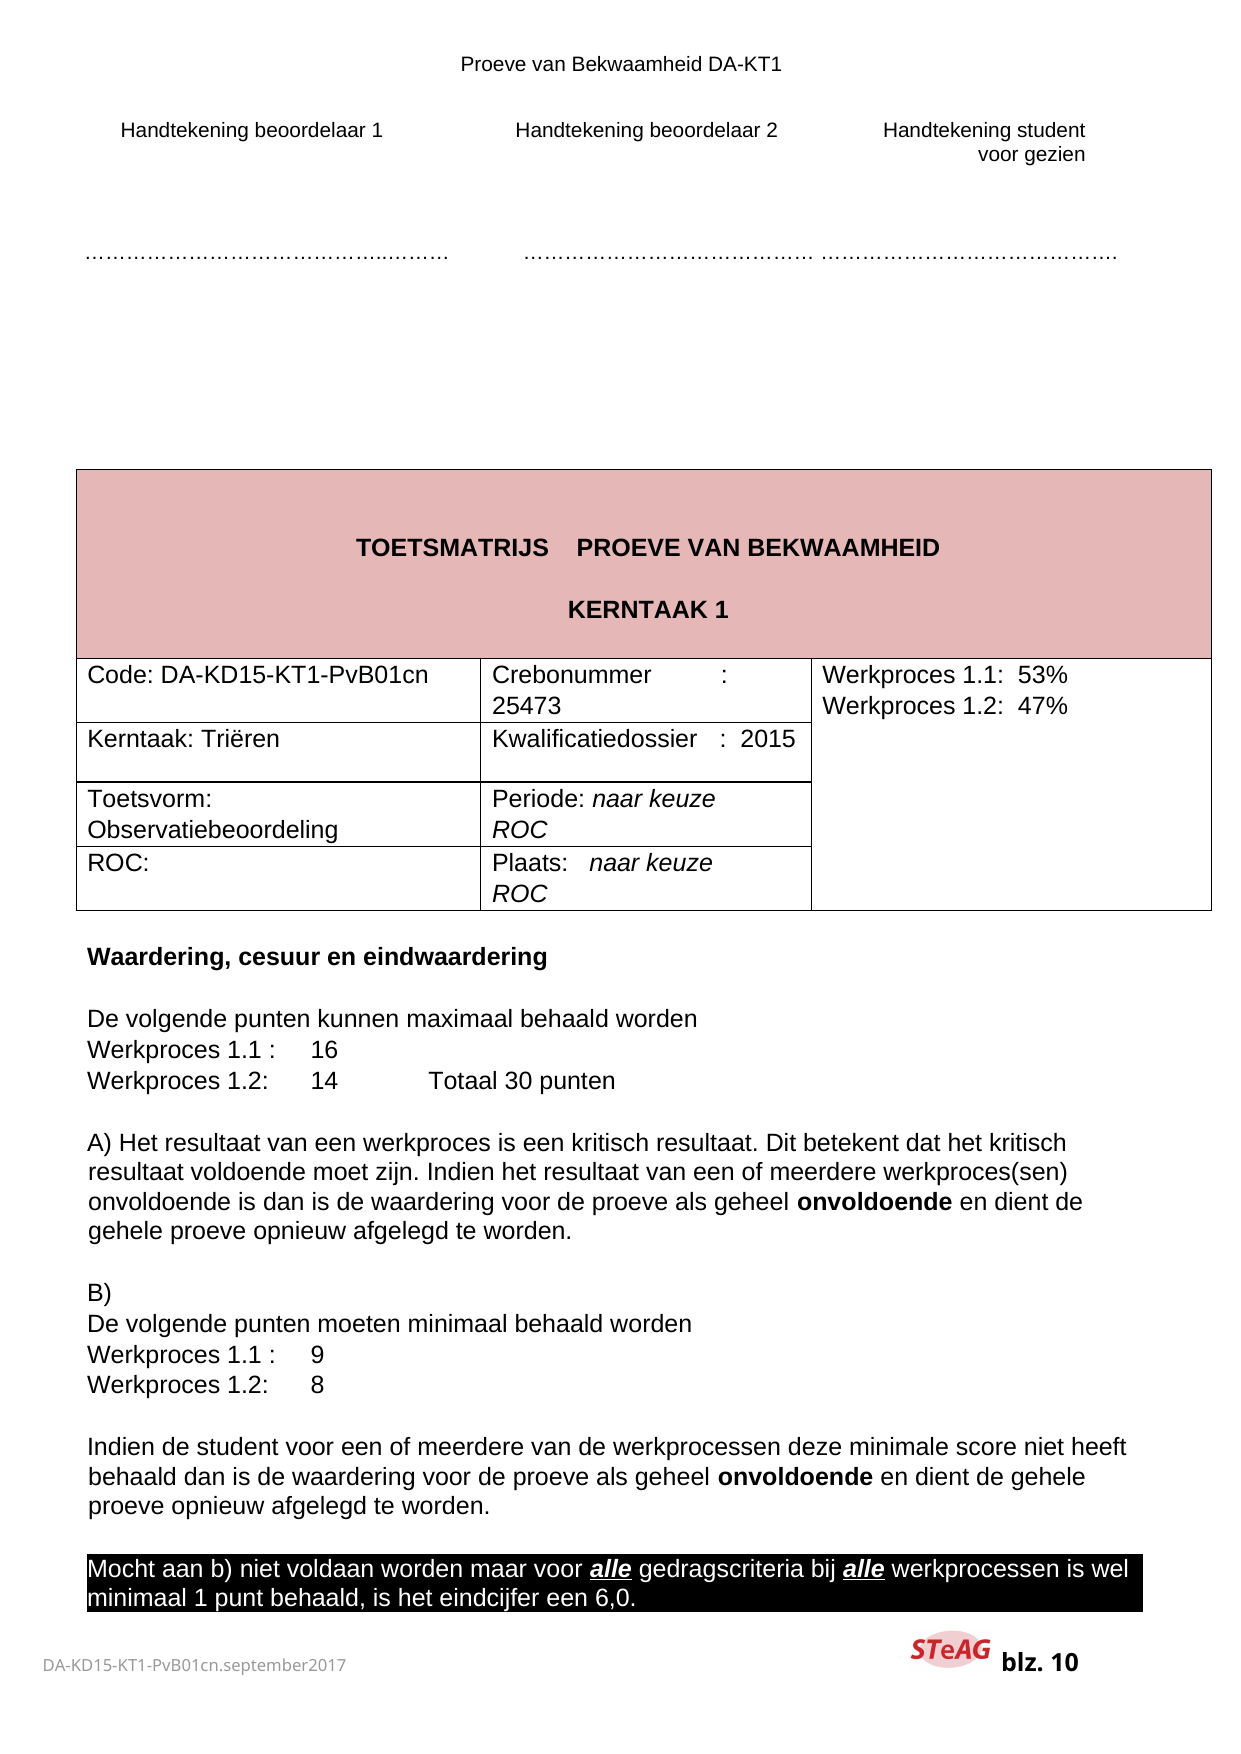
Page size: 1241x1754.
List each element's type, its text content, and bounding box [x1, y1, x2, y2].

text ……………………………………..……… …………………………………… ……………………………………. [42, 240, 1143, 264]
text De volgende punten moeten minimaal behaald worden [87, 1309, 1143, 1338]
picture [906, 1627, 995, 1672]
table_cell Werkproces 1.1: 53% Werkproces 1.2: 47% [812, 659, 1211, 910]
table_cell Crebonummer : 25473 [481, 659, 811, 722]
table_cell ROC: [77, 847, 480, 910]
text A) Het resultaat van een werkproces is een kritisch resultaat. Dit betekent dat het kritisch resultaat voldoende moet zijn. Indien het resultaat van een of meerdere werkproces(sen) onvoldoende is dan is de waardering voor de proeve als geheel onvoldoende en dient de gehele proeve opnieuw afgelegd te worden. [87, 1128, 1143, 1245]
text B) [87, 1278, 1143, 1307]
text Handtekening beoordelaar 1 Handtekening beoordelaar 2 Handtekening student voor gezien [46, 117, 1085, 166]
text Werkproces 1.1 : 16 [87, 1035, 1143, 1064]
text Mocht aan b) niet voldaan worden maar voor alle gedragscriteria bij alle werkprocessen is wel minimaal 1 punt behaald, is het eindcijfer een 6,0. [87, 1554, 1143, 1612]
subtitle Waardering, cesuur en eindwaardering [87, 942, 1143, 971]
table_header TOETSMATRIJS PROEVE VAN BEKWAAMHEID KERNTAAK 1 [77, 470, 1211, 658]
text Indien de student voor een of meerdere van de werkprocessen deze minimale score niet heeft behaald dan is de waardering voor de proeve als geheel onvoldoende en dient de gehele proeve opnieuw afgelegd te worden. [87, 1432, 1143, 1520]
text Werkproces 1.2: 8 [87, 1370, 1143, 1399]
table_cell Kerntaak: Triëren [77, 723, 480, 781]
text De volgende punten kunnen maximaal behaald worden [87, 1004, 1143, 1033]
text Werkproces 1.2: 14 Totaal 30 punten [87, 1066, 1143, 1094]
table_cell Periode: naar keuze ROC [481, 783, 811, 846]
table_cell Plaats: naar keuze ROC [481, 847, 811, 910]
table_cell Toetsvorm: Observatiebeoordeling [77, 783, 480, 846]
text Werkproces 1.1 : 9 [87, 1339, 1143, 1368]
table_cell Code: DA-KD15-KT1-PvB01cn [77, 659, 480, 722]
table_cell Kwalificatiedossier : 2015 [481, 723, 811, 781]
